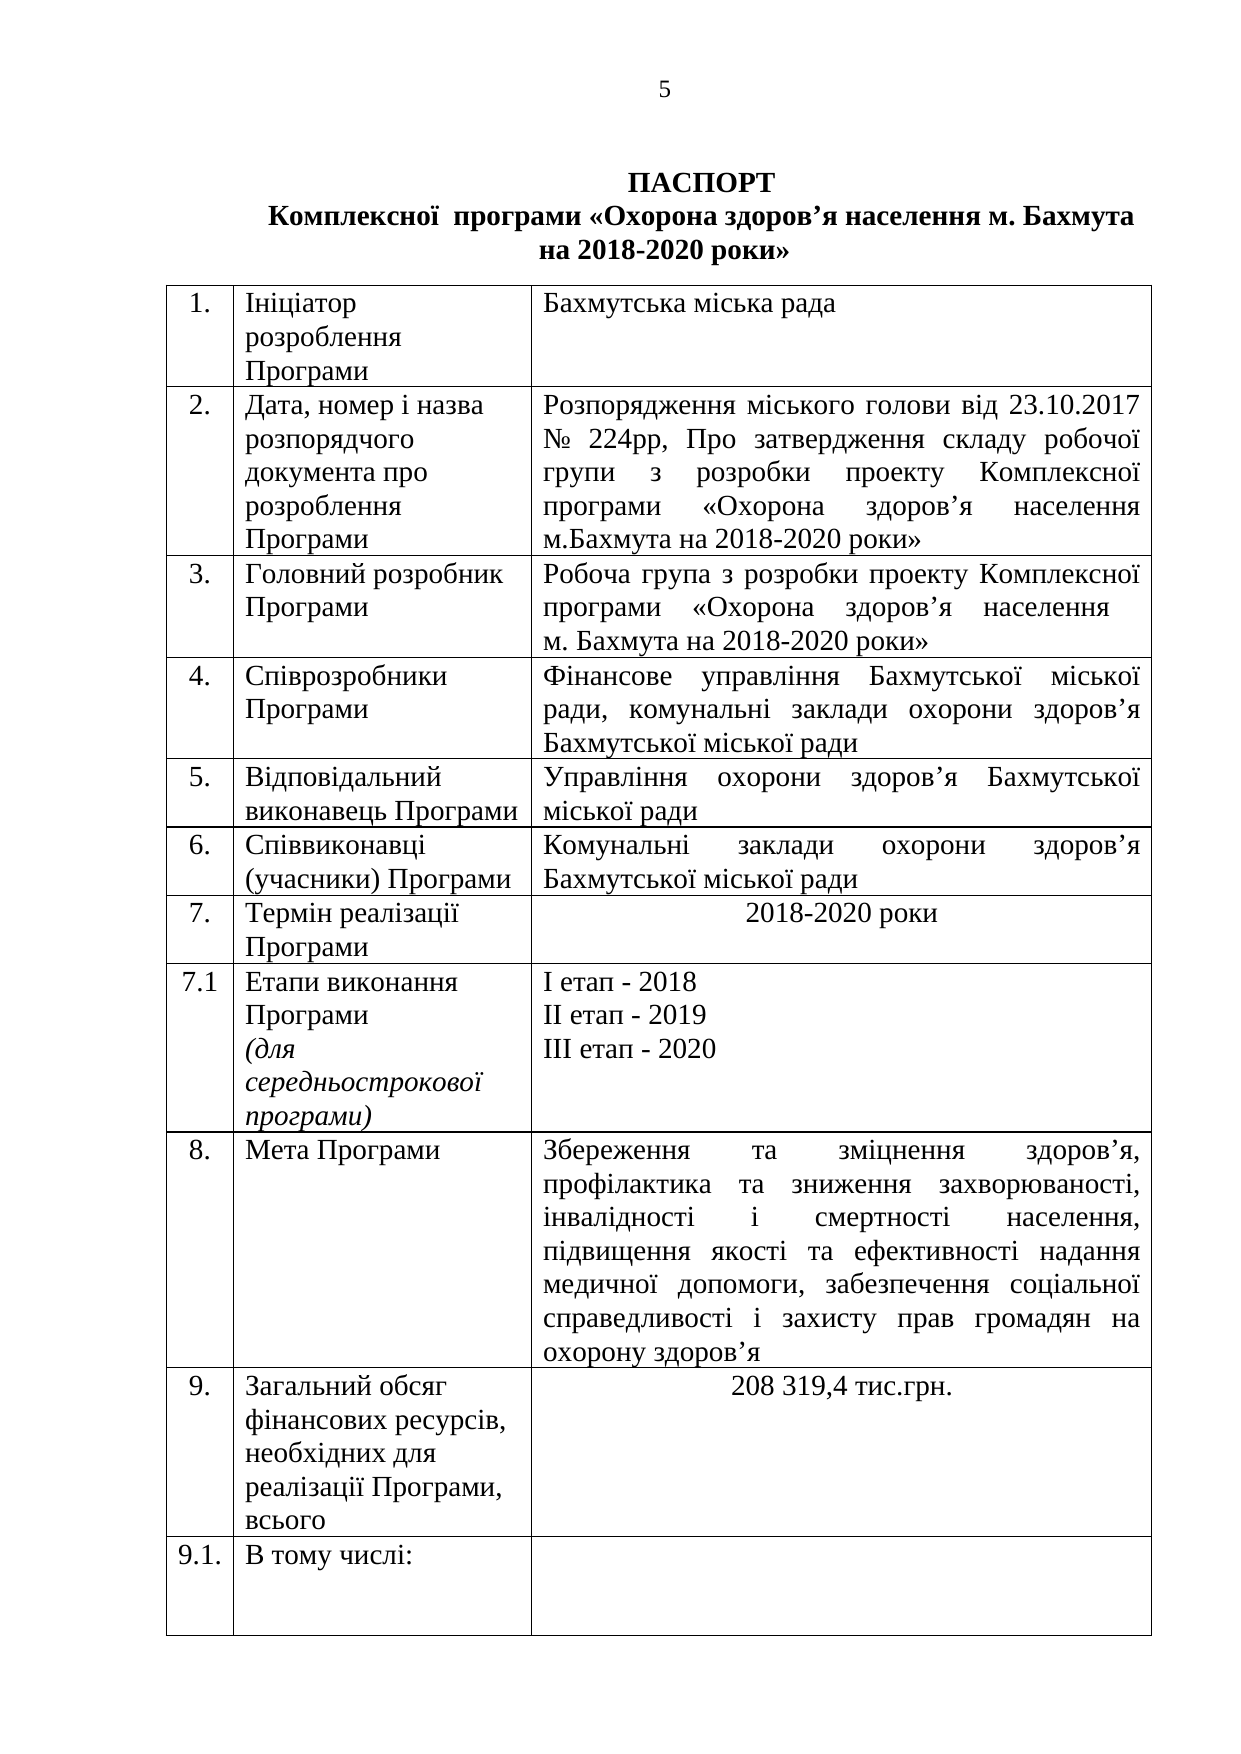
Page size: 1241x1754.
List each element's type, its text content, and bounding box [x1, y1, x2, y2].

table_cell 6. [167, 828, 233, 894]
table_cell 2018-2020 роки [532, 896, 1151, 963]
table_cell Мета Програми [234, 1133, 531, 1367]
table_cell Управління охорони здоров’я Бахмутської міської ради [532, 759, 1151, 826]
table_cell Комунальні заклади охорони здоров’я Бахмутської міської ради [532, 828, 1151, 894]
table_cell Головний розробник Програми [234, 556, 531, 657]
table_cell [532, 1537, 1151, 1635]
table_cell І етап - 2018 ІІ етап - 2019 ІІІ етап - 2020 [532, 964, 1151, 1131]
table_cell Термін реалізації Програми [234, 896, 531, 963]
table_cell 9.1. [167, 1537, 233, 1635]
table_cell 208 319,4 тис.грн. [532, 1368, 1151, 1536]
table_cell 5. [167, 759, 233, 826]
table_cell Загальний обсяг фінансових ресурсів, необхідних для реалізації Програми, всього [234, 1368, 531, 1536]
table_cell Співрозробники Програми [234, 658, 531, 758]
table_cell Фінансове управління Бахмутської міської ради, комунальні заклади охорони здоров’я Бахмутської міської ради [532, 658, 1151, 758]
table_cell 3. [167, 556, 233, 657]
text ПАСПОРТ [177, 165, 1152, 198]
table_header 1. [167, 286, 233, 386]
table_header Бахмутська міська рада [532, 286, 1151, 386]
table_header Ініціатор розроблення Програми [234, 286, 531, 386]
table_cell 8. [167, 1133, 233, 1367]
table_cell Дата, номер і назва розпорядчого документа про розроблення Програми [234, 387, 531, 555]
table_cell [234, 1537, 531, 1635]
table_cell 9. [167, 1368, 233, 1536]
table_cell Розпорядження міського голови від 23.10.2017 № 224рр, Про затвердження складу робочої групи з розробки проекту Комплексної програми «Охорона здоров’я населення м.Бахмута на 2018-2020 роки» [532, 387, 1151, 555]
text Комплексної програми «Охорона здоров’я населення м. Бахмута на 2018-2020 роки» [177, 198, 1152, 265]
table_cell Співвиконавці (учасники) Програми [234, 828, 531, 894]
table_cell Етапи виконання Програми (для середньострокової програми) [234, 964, 531, 1131]
table_cell Збереження та зміцнення здоров’я, профілактика та зниження захворюваності, інвалідності і смертності населення, підвищення якості та ефективності надання медичної допомоги, забезпечення соціальної справедливості і захисту прав громадян на охорону здоров’я [532, 1133, 1151, 1367]
table_cell Робоча група з розробки проекту Комплексної програми «Охорона здоров’я населення м. Бахмута на 2018-2020 роки» [532, 556, 1151, 657]
table_cell Відповідальний виконавець Програми [234, 759, 531, 826]
table_cell 4. [167, 658, 233, 758]
table_cell 7.1 [167, 964, 233, 1131]
table_cell 7. [167, 896, 233, 963]
table_cell 2. [167, 387, 233, 555]
